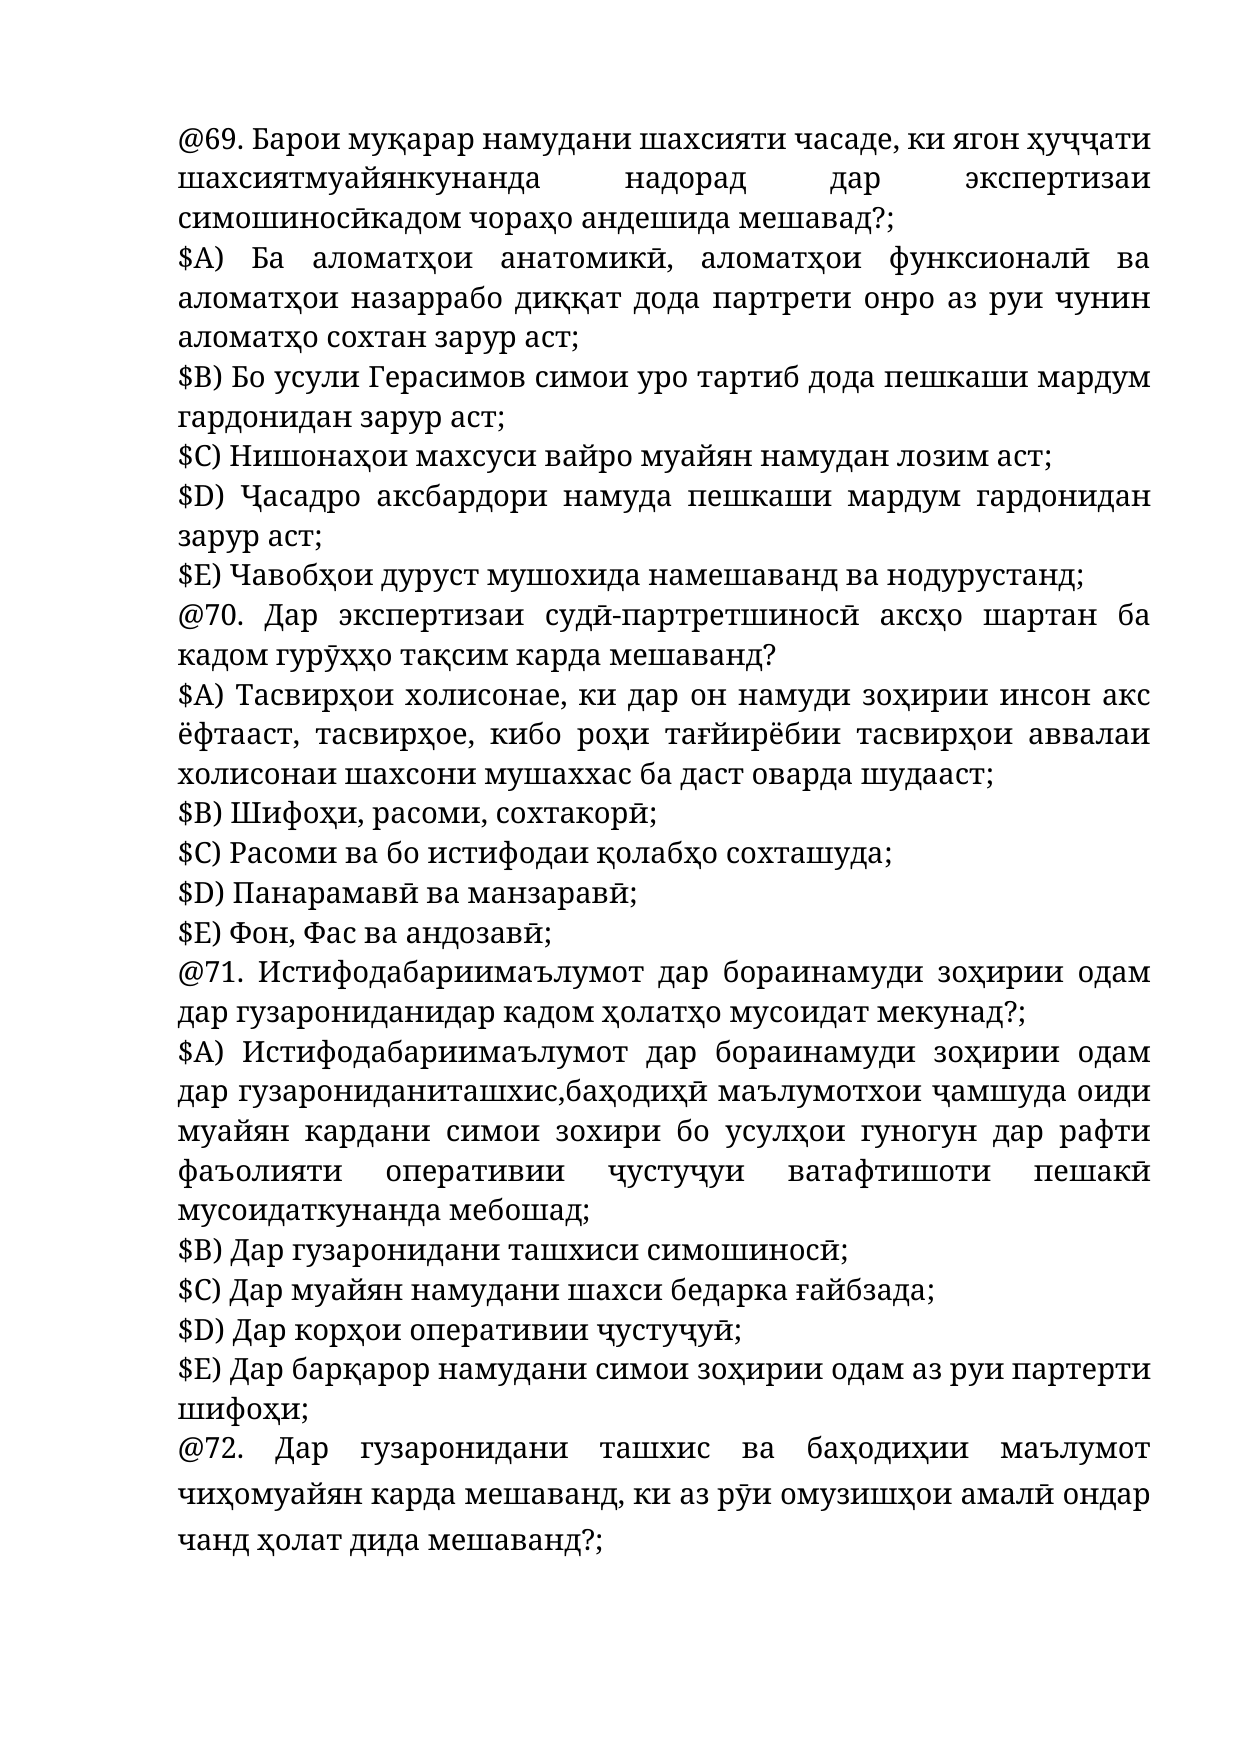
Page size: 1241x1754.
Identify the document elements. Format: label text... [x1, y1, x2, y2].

text $D) Панарамавӣ ва манзаравӣ; [177, 872, 1152, 912]
text $B) Дар гузаронидани ташхиси симошиносӣ; [177, 1229, 1152, 1269]
text $C) Дар муайян намудани шахси бедарка ғайбзада; [177, 1269, 1152, 1309]
text $E) Фон, Фас ва андозавӣ; [177, 912, 1152, 952]
text $B) Бо усули Герасимов симои уро тартиб дода пешкаши мардум гардонидан зарур аст; [177, 356, 1152, 436]
text $A) Тасвирҳои холисонае, ки дар он намуди зоҳирии инсон акс ёфтааст, тасвирҳое, кибо роҳи тағйирёбии тасвирҳои аввалаи холисонаи шахсони мушаххас ба даст оварда шудааст; [177, 674, 1152, 793]
text $D) Ҷасадро аксбардори намуда пешкаши мардум гардонидан зарур аст; [177, 475, 1152, 555]
text $A) Ба аломатҳои анатомикӣ, аломатҳои функсионалӣ ва аломатҳои назаррабо диққат дода партрети онро аз руи чунин аломатҳо сохтан зарур аст; [177, 237, 1152, 356]
text @70. Дар экспертизаи судӣ-партретшиносӣ аксҳо шартан ба кадом гурӯҳҳо тақсим карда мешаванд? [177, 594, 1152, 674]
text @69. Барои муқарар намудани шахсияти часаде, ки ягон ҳуҷҷати шахсиятмуайянкунанда надорад дар экспертизаи симошиносӣкадом чораҳо андешида мешавад?; [177, 118, 1152, 237]
text $A) Истифодабариимаълумот дар бораинамуди зоҳирии одам дар гузарониданиташхис,баҳодиҳӣ маълумотхои ҷамшуда оиди муайян кардани симои зохири бо усулҳои гуногун дар рафти фаъолияти оперативии ҷустуҷуи ватафтишоти пешакӣ мусоидаткунанда мебошад; [177, 1031, 1152, 1229]
text @72. Дар гузаронидани ташхис ва баҳодиҳии маълумот чиҳомуайян карда мешаванд, ки аз рӯи омузишҳои амалӣ ондар чанд ҳолат дида мешаванд?; [177, 1428, 1152, 1559]
text $D) Дар корҳои оперативии ҷустуҷуӣ; [177, 1309, 1152, 1348]
text @71. Истифодабариимаълумот дар бораинамуди зоҳирии одам дар гузарониданидар кадом ҳолатҳо мусоидат мекунад?; [177, 952, 1152, 1031]
text $C) Расоми ва бо истифодаи қолабҳо сохташуда; [177, 832, 1152, 872]
text $E) Чавобҳои дуруст мушохида намешаванд ва нодурустанд; [177, 555, 1152, 594]
text $B) Шифоҳи, расоми, сохтакорӣ; [177, 793, 1152, 832]
text $C) Нишонаҳои махсуси вайро муайян намудан лозим аст; [177, 436, 1152, 475]
text $E) Дар барқарор намудани симои зоҳирии одам аз руи партерти шифоҳи; [177, 1348, 1152, 1428]
